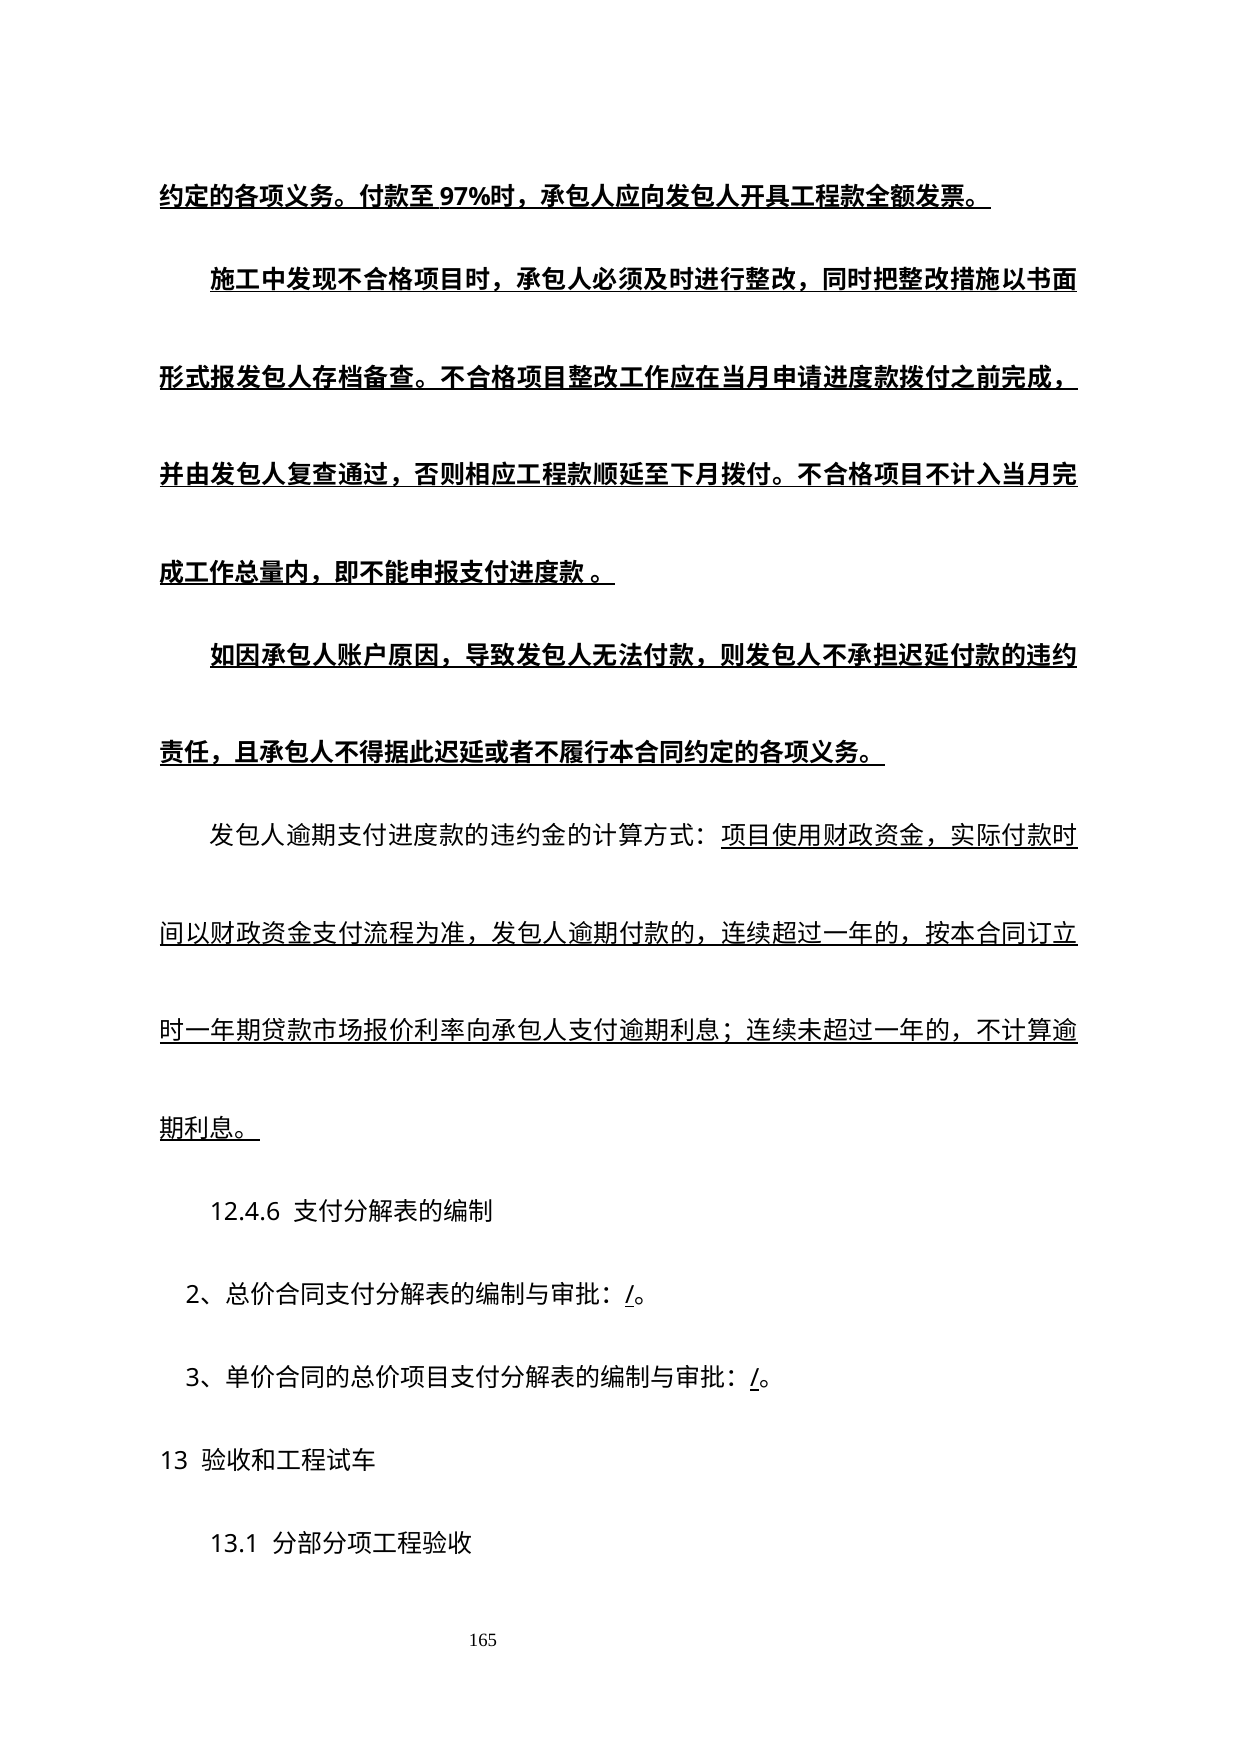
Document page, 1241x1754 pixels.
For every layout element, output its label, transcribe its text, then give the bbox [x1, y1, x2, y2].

text 12.4.6 支付分解表的编制 [159, 1177, 1078, 1242]
text 施工中发现不合格项目时，承包人必须及时进行整改，同时把整改措施以书面形式报发包人存档备查。不合格项目整改工作应在当月申请进度款拨付之前完成，并由发包人复查通过，否则相应工程款顺延至下月拨付。不合格项目不计入当月完成工作总量内，即不能申报支付进度款 。 [159, 245, 1078, 388]
text 13 验收和工程试车 [159, 1426, 1078, 1491]
text 3、单价合同的总价项目支付分解表的编制与审批：/。 [159, 1343, 1078, 1408]
text 发包人逾期支付进度款的违约金的计算方式：项目使用财政资金，实际付款时间以财政资金支付流程为准，发包人逾期付款的，连续超过一年的，按本合同订立时一年期贷款市场报价利率向承包人支付逾期利息；连续未超过一年的，不计算逾期利息。 [159, 801, 1078, 944]
text 发包人逾期支付进度款的违约金的计算方式：项目使用财政资金，实际付款时间以财政资金支付流程为准，发包人逾期付款的，连续超过一年的，按本合同订立时一年期贷款市场报价利率向承包人支付逾期利息；连续未超过一年的，不计算逾期利息。 [159, 1043, 1078, 1159]
text 施工中发现不合格项目时，承包人必须及时进行整改，同时把整改措施以书面形式报发包人存档备查。不合格项目整改工作应在当月申请进度款拨付之前完成，并由发包人复查通过，否则相应工程款顺延至下月拨付。不合格项目不计入当月完成工作总量内，即不能申报支付进度款 。 [159, 487, 1078, 603]
text 13.1 分部分项工程验收 [159, 1509, 1078, 1574]
text 如因承包人账户原因，导致发包人无法付款，则发包人不承担迟延付款的违约责任，且承包人不得据此迟延或者不履行本合同约定的各项义务。 [159, 621, 1078, 783]
text 2、总价合同支付分解表的编制与审批：/。 [159, 1260, 1078, 1325]
text 发包人逾期支付进度款的违约金的计算方式：项目使用财政资金，实际付款时间以财政资金支付流程为准，发包人逾期付款的，连续超过一年的，按本合同订立时一年期贷款市场报价利率向承包人支付逾期利息；连续未超过一年的，不计算逾期利息。 [159, 945, 1078, 1042]
text 施工中发现不合格项目时，承包人必须及时进行整改，同时把整改措施以书面形式报发包人存档备查。不合格项目整改工作应在当月申请进度款拨付之前完成，并由发包人复查通过，否则相应工程款顺延至下月拨付。不合格项目不计入当月完成工作总量内，即不能申报支付进度款 。 [159, 389, 1078, 486]
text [159, 162, 1078, 227]
